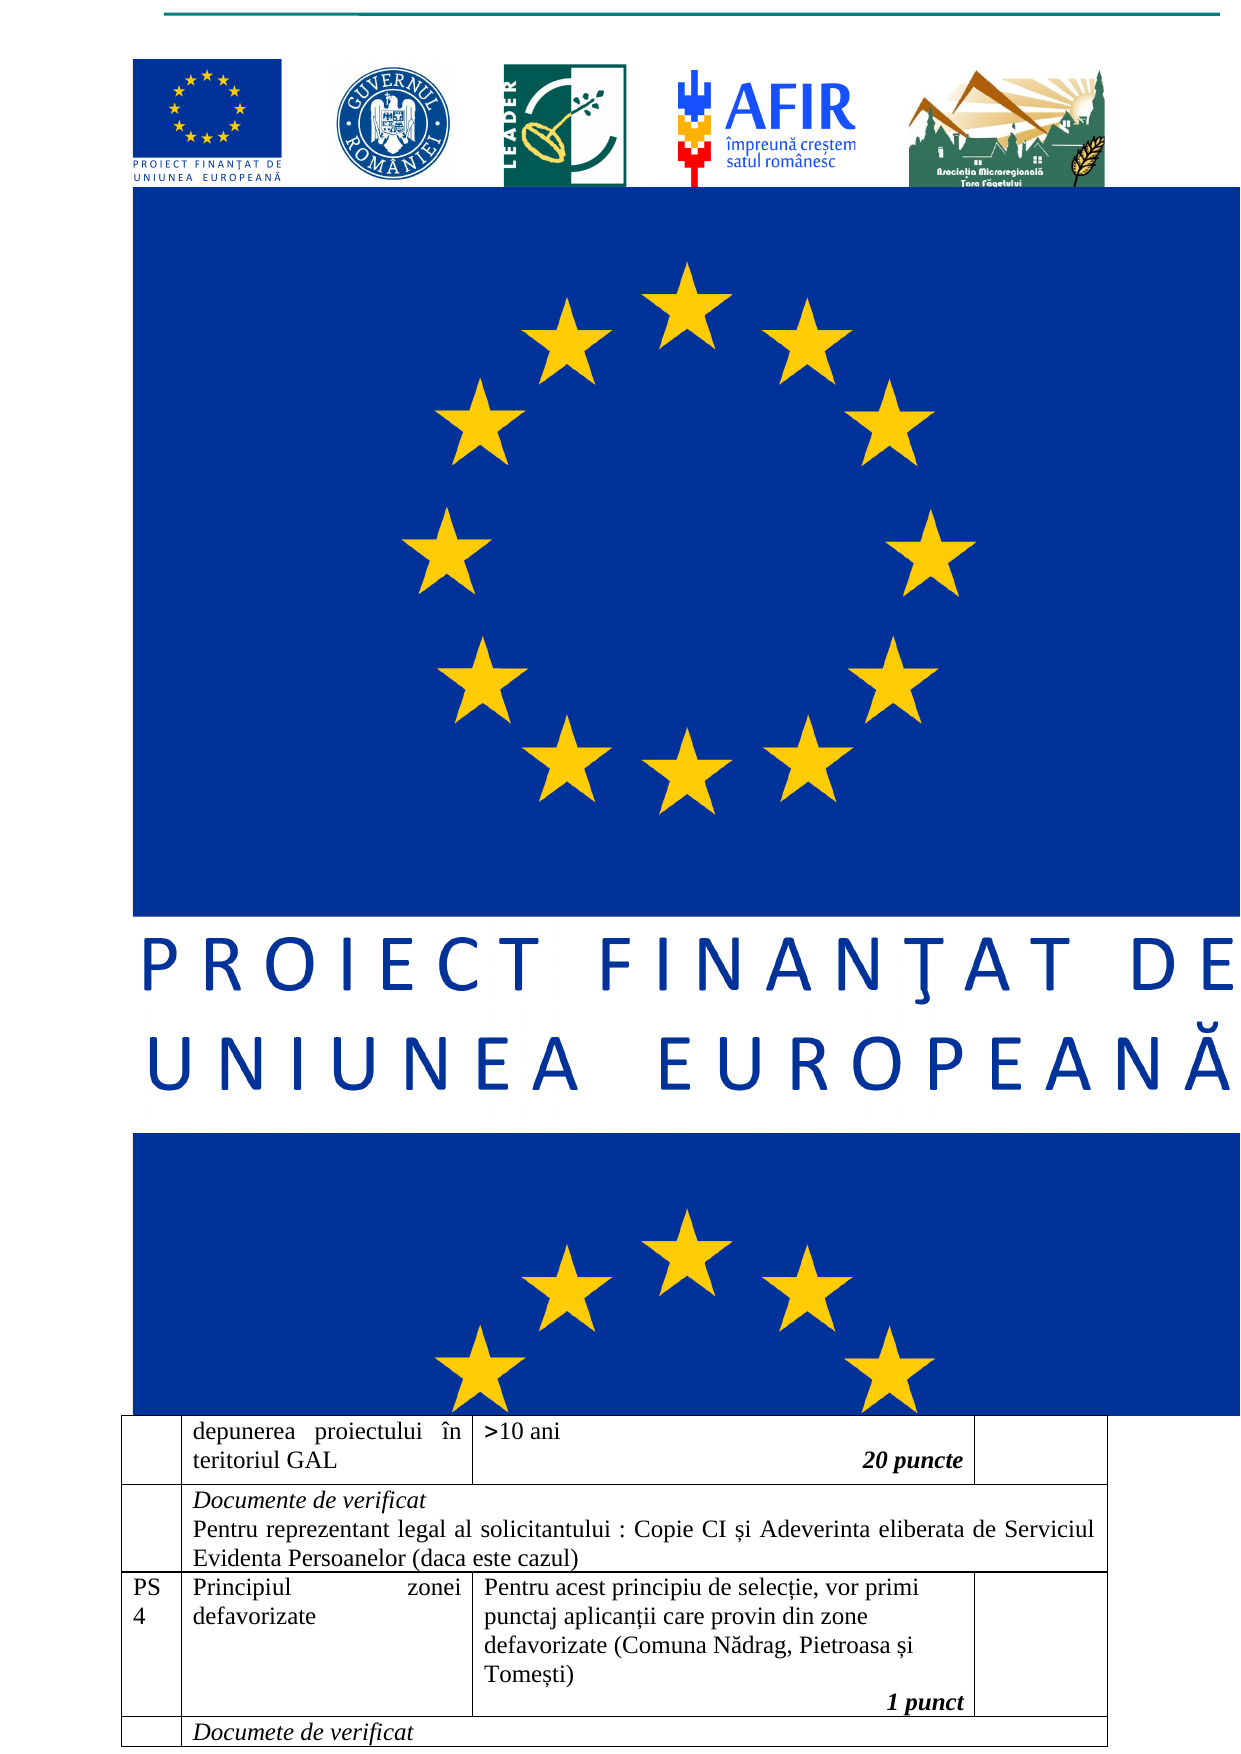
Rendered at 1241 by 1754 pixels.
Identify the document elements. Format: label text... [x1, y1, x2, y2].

table_cell [975, 1573, 1107, 1716]
table_cell 10 ani 20 puncte [473, 1416, 974, 1484]
picture [907, 70, 1105, 186]
table_cell Pentru acest principiu de selecție, vor primi punctaj aplicanții care provin din zone defavorizate (Comuna Nădrag, Pietroasa și Tomești) 1 punct [473, 1573, 974, 1716]
table_cell PS4 [122, 1573, 181, 1716]
table_cell [975, 1416, 1107, 1484]
table_cell [122, 1717, 181, 1746]
table_cell Documete de verificat Doc 1a) SF /MJ; Cererea de finantare -Indicatori de monitorizare Anexa 4 la Ghidul Solicitantului [182, 1717, 1107, 1746]
table_cell Documente de verificat Pentru reprezentant legal al solicitantului : Copie CI și Adeverinta eliberata de Serviciul Evidenta Persoanelor (daca este cazul) [182, 1485, 1107, 1571]
table_cell [122, 1485, 181, 1571]
picture [132, 59, 1241, 1416]
table_cell Principiul zonei defavorizate [182, 1573, 472, 1716]
